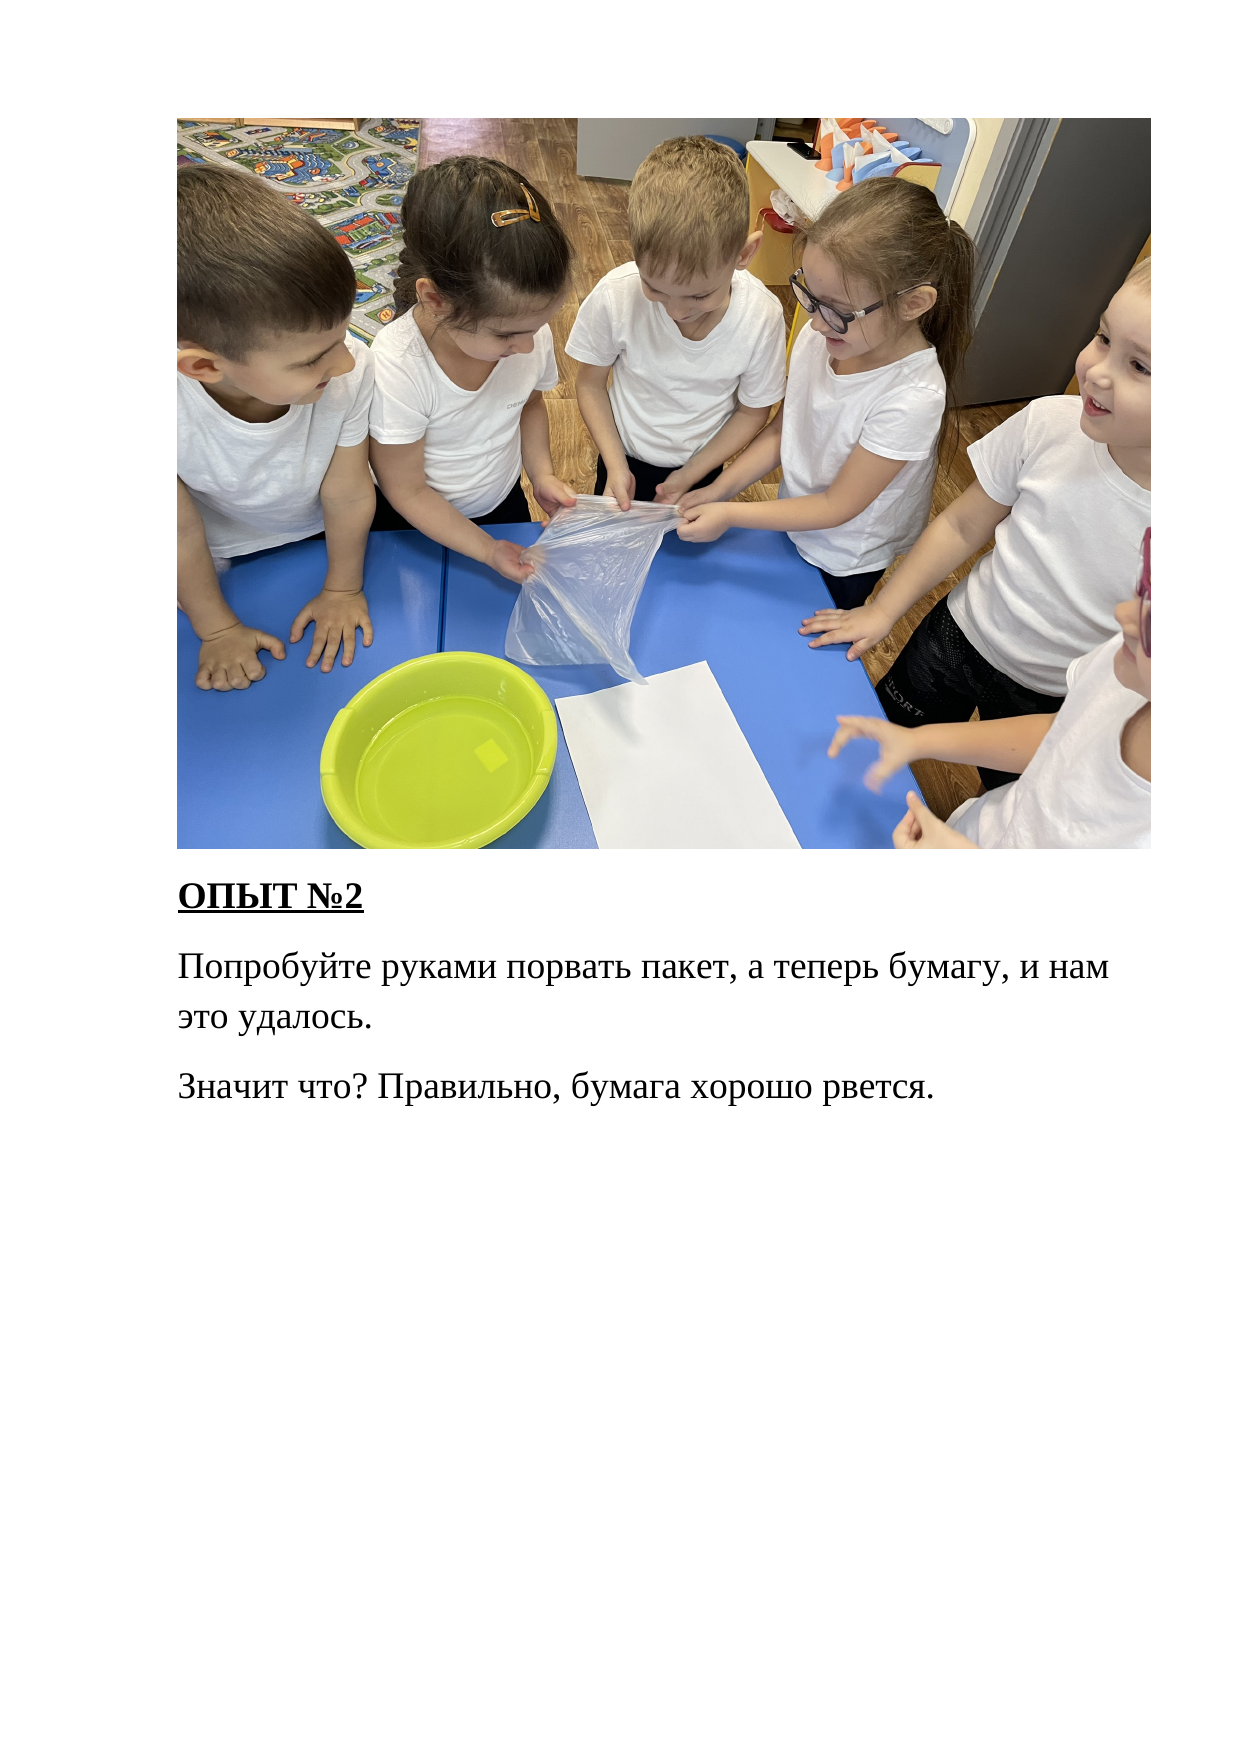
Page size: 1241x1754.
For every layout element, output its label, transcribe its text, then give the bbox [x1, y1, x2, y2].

picture [177, 118, 1151, 849]
text Значит что? Правильно, бумага хорошо рвется. [177, 1064, 1152, 1107]
text ОПЫТ №2 [177, 873, 1152, 916]
text Попробуйте руками порвать пакет, а теперь бумагу, и нам это удалось. [177, 944, 1152, 1036]
